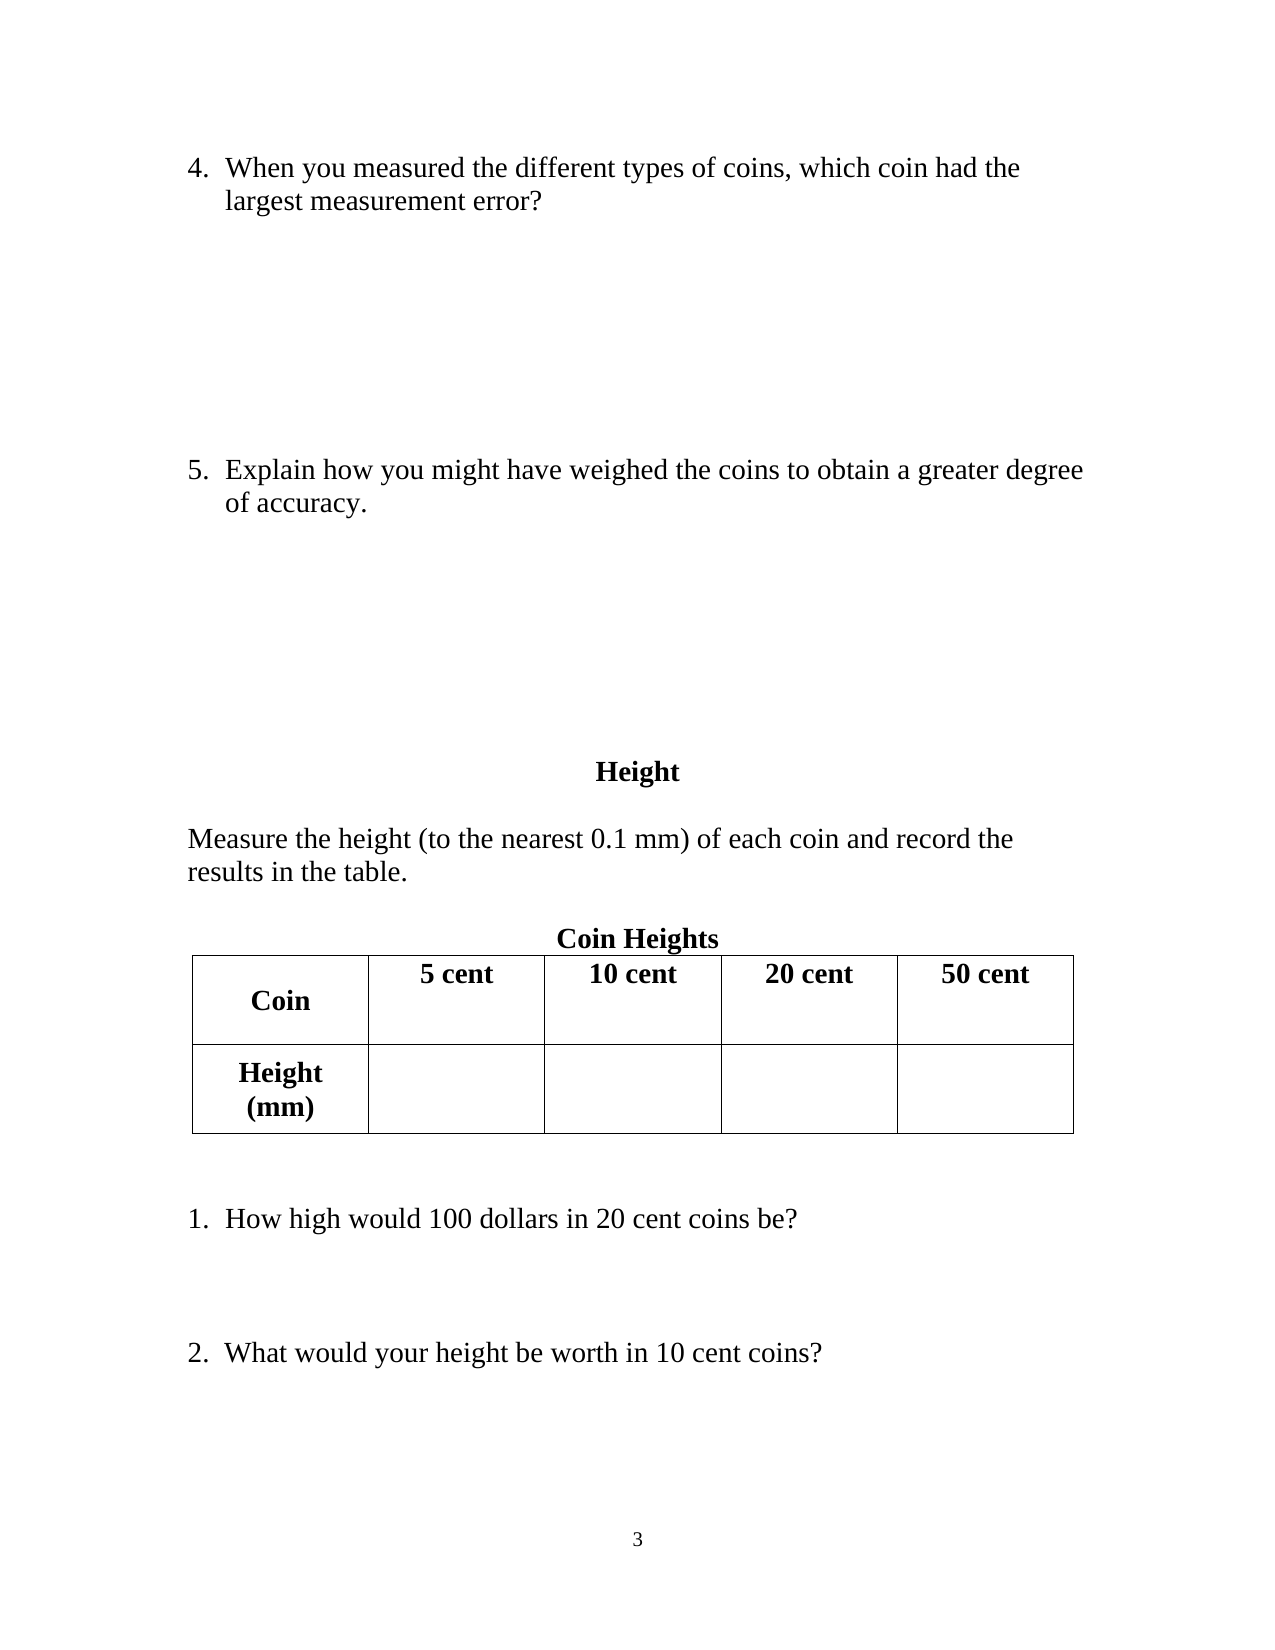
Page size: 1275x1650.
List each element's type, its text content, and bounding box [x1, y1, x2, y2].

text Height [187, 754, 1087, 787]
table_header 10 cent [545, 956, 721, 1044]
text Measure the height (to the nearest 0.1 mm) of each coin and record the results in the table. [187, 821, 1087, 888]
table_cell [898, 1045, 1073, 1133]
list How high would 100 dollars in 20 cent coins be? [187, 1201, 1087, 1235]
table_header Coin [193, 956, 368, 1044]
table_cell Height (mm) [193, 1045, 368, 1133]
table_header 20 cent [722, 956, 897, 1044]
list When you measured the different types of coins, which coin had the largest measurement error? [187, 150, 1087, 217]
text 2. What would your height be worth in 10 cent coins? [187, 1335, 1087, 1369]
table_cell [722, 1045, 897, 1133]
table_header 50 cent [898, 956, 1073, 1044]
table_header 5 cent [369, 956, 544, 1044]
table_cell [545, 1045, 721, 1133]
list Explain how you might have weighed the coins to obtain a greater degree of accuracy. [187, 452, 1087, 519]
text Coin Heights [187, 921, 1087, 955]
table_cell [369, 1045, 544, 1133]
